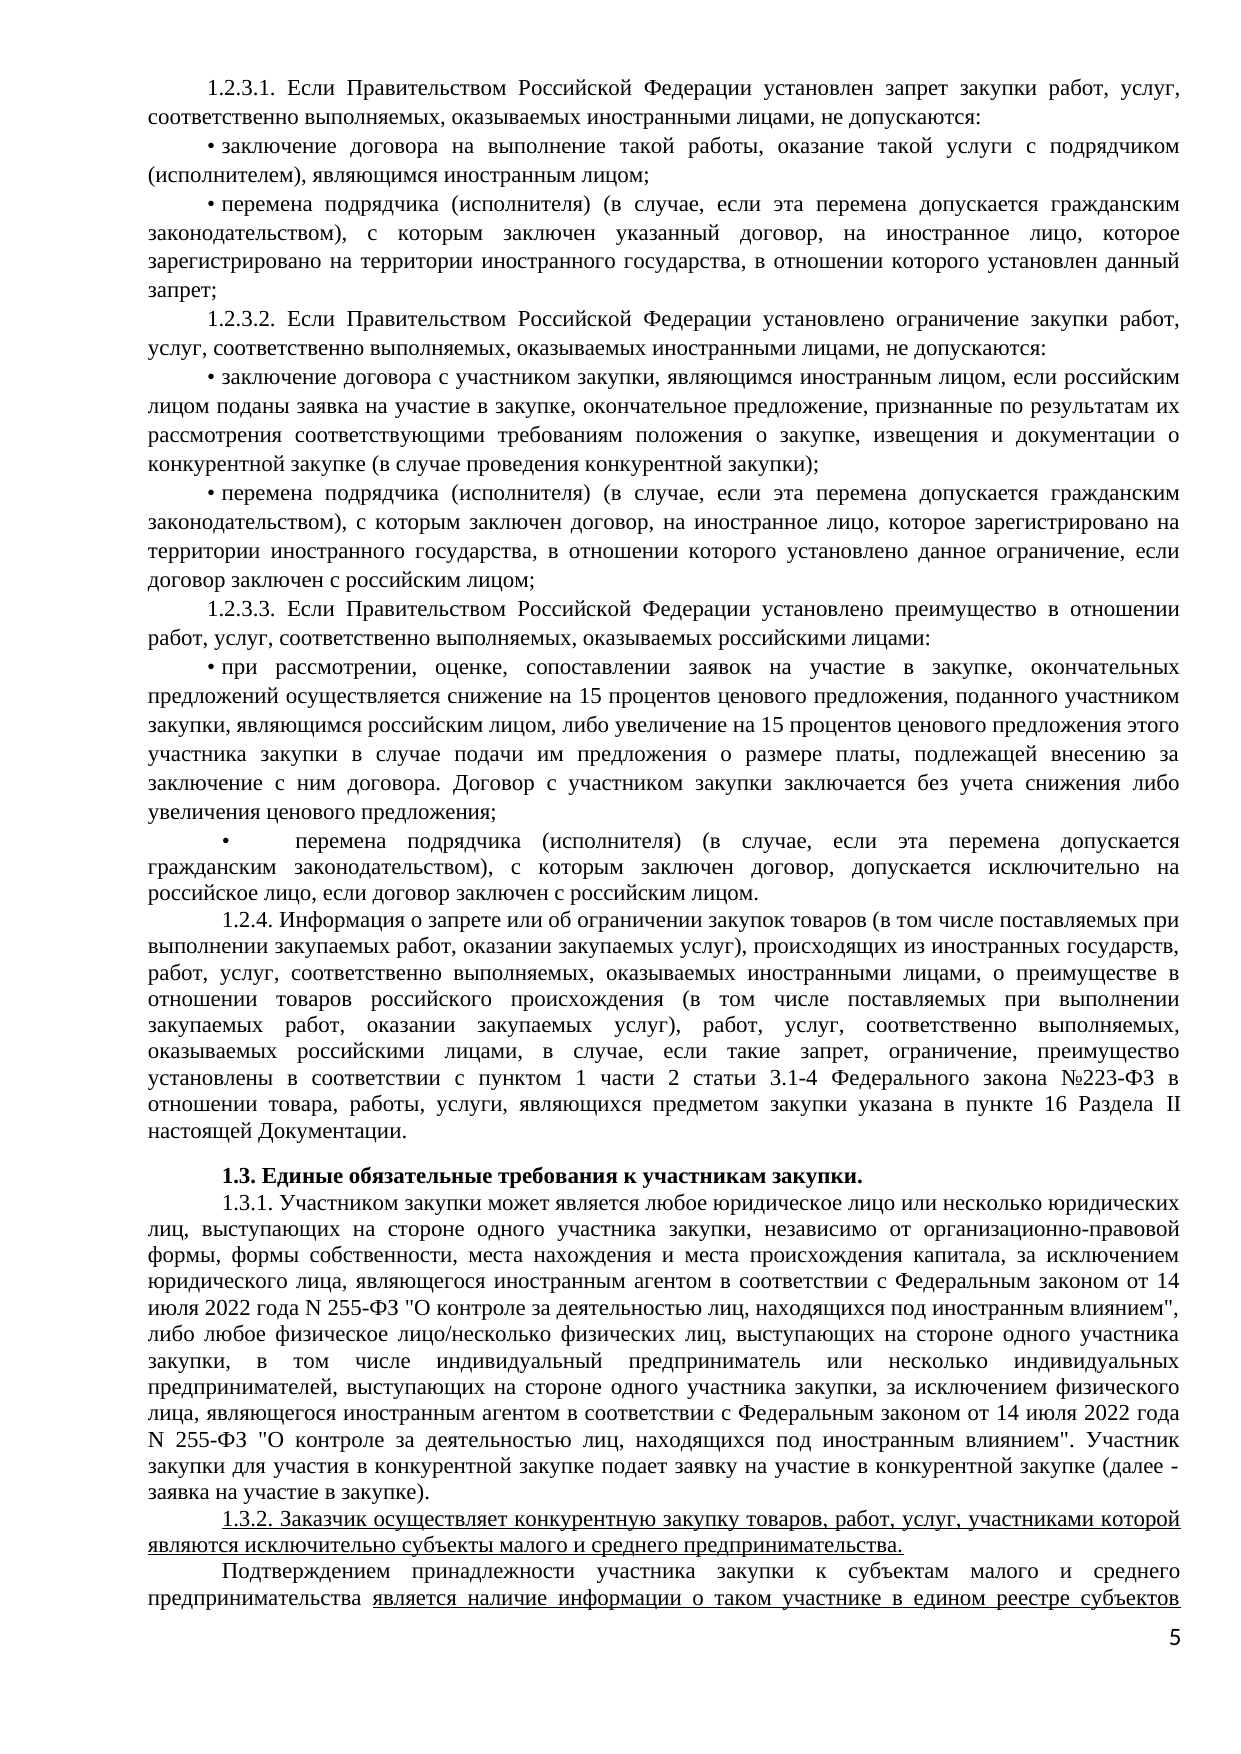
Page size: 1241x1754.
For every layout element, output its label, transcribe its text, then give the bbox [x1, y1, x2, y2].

text 1.3.1. Участником закупки может является любое юридическое лицо или несколько юридических лиц, выступающих на стороне одного участника закупки, независимо от организационно-правовой формы, формы собственности, места нахождения и места происхождения капитала, за исключением юридического лица, являющегося иностранным агентом в соответствии с Федеральным законом от 14 июля 2022 года N 255-ФЗ "О контроле за деятельностью лиц, находящихся под иностранным влиянием", либо любое физическое лицо/несколько физических лиц, выступающих на стороне одного участника закупки, в том числе индивидуальный предприниматель или несколько индивидуальных предпринимателей, выступающих на стороне одного участника закупки, за исключением физического лица, являющегося иностранным агентом в соответствии с Федеральным законом от 14 июля 2022 года N 255-ФЗ "О контроле за деятельностью лиц, находящихся под иностранным влиянием". Участник закупки для участия в конкурентной закупке подает заявку на участие в конкурентной закупке (далее - заявка на участие в закупке). [148, 1188, 1181, 1505]
text • при рассмотрении, оценке, сопоставлении заявок на участие в закупке, окончательных предложений осуществляется снижение на 15 процентов ценового предложения, поданного участником закупки, являющимся российским лицом, либо увеличение на 15 процентов ценового предложения этого участника закупки в случае подачи им предложения о размере платы, подлежащей внесению за заключение с ним договора. Договор с участником закупки заключается без учета снижения либо увеличения ценового предложения; [148, 653, 1181, 824]
text • перемена подрядчика (исполнителя) (в случае, если эта перемена допускается гражданским законодательством), с которым заключен указанный договор, на иностранное лицо, которое зарегистрировано на территории иностранного государства, в отношении которого установлен данный запрет; [148, 190, 1181, 303]
text 1.2.3.3. Если Правительством Российской Федерации установлено преимущество в отношении работ, услуг, соответственно выполняемых, оказываемых российскими лицами: [148, 595, 1181, 650]
text 1.2.4. Информация о запрете или об ограничении закупок товаров (в том числе поставляемых при выполнении закупаемых работ, оказании закупаемых услуг), происходящих из иностранных государств, работ, услуг, соответственно выполняемых, оказываемых иностранными лицами, о преимуществе в отношении товаров российского происхождения (в том числе поставляемых при выполнении закупаемых работ, оказании закупаемых услуг), работ, услуг, соответственно выполняемых, оказываемых российскими лицами, в случае, если такие запрет, ограничение, преимущество установлены в соответствии с пунктом 1 части 2 статьи 3.1-4 Федерального закона №223-ФЗ в отношении товара, работы, услуги, являющихся предметом закупки указана в пункте 16 Раздела II настоящей Документации. [148, 906, 1181, 1143]
text • заключение договора с участником закупки, являющимся иностранным лицом, если российским лицом поданы заявка на участие в закупке, окончательное предложение, признанные по результатам их рассмотрения соответствующими требованиям положения о закупке, извещения и документации о конкурентной закупке (в случае проведения конкурентной закупки); [148, 363, 1181, 477]
text 1.2.3.2. Если Правительством Российской Федерации установлено ограничение закупки работ, услуг, соответственно выполняемых, оказываемых иностранными лицами, не допускаются: [148, 306, 1181, 361]
text • перемена подрядчика (исполнителя) (в случае, если эта перемена допускается гражданским законодательством), с которым заключен договор, на иностранное лицо, которое зарегистрировано на территории иностранного государства, в отношении которого установлено данное ограничение, если договор заключен с российским лицом; [148, 479, 1181, 592]
text 1.3. Единые обязательные требования к участникам закупки. [148, 1162, 1181, 1188]
text • перемена подрядчика (исполнителя) (в случае, если эта перемена допускается гражданским законодательством), с которым заключен договор, допускается исключительно на российское лицо, если договор заключен с российским лицом. [148, 827, 1181, 906]
text • заключение договора на выполнение такой работы, оказание такой услуги с подрядчиком (исполнителем), являющимся иностранным лицом; [148, 132, 1181, 187]
text 1.2.3.1. Если Правительством Российской Федерации установлен запрет закупки работ, услуг, соответственно выполняемых, оказываемых иностранными лицами, не допускаются: [148, 74, 1181, 129]
text 1.3.2. Заказчик осуществляет конкурентную закупку товаров, работ, услуг, участниками которой являются исключительно субъекты малого и среднего предпринимательства. [148, 1505, 1181, 1557]
